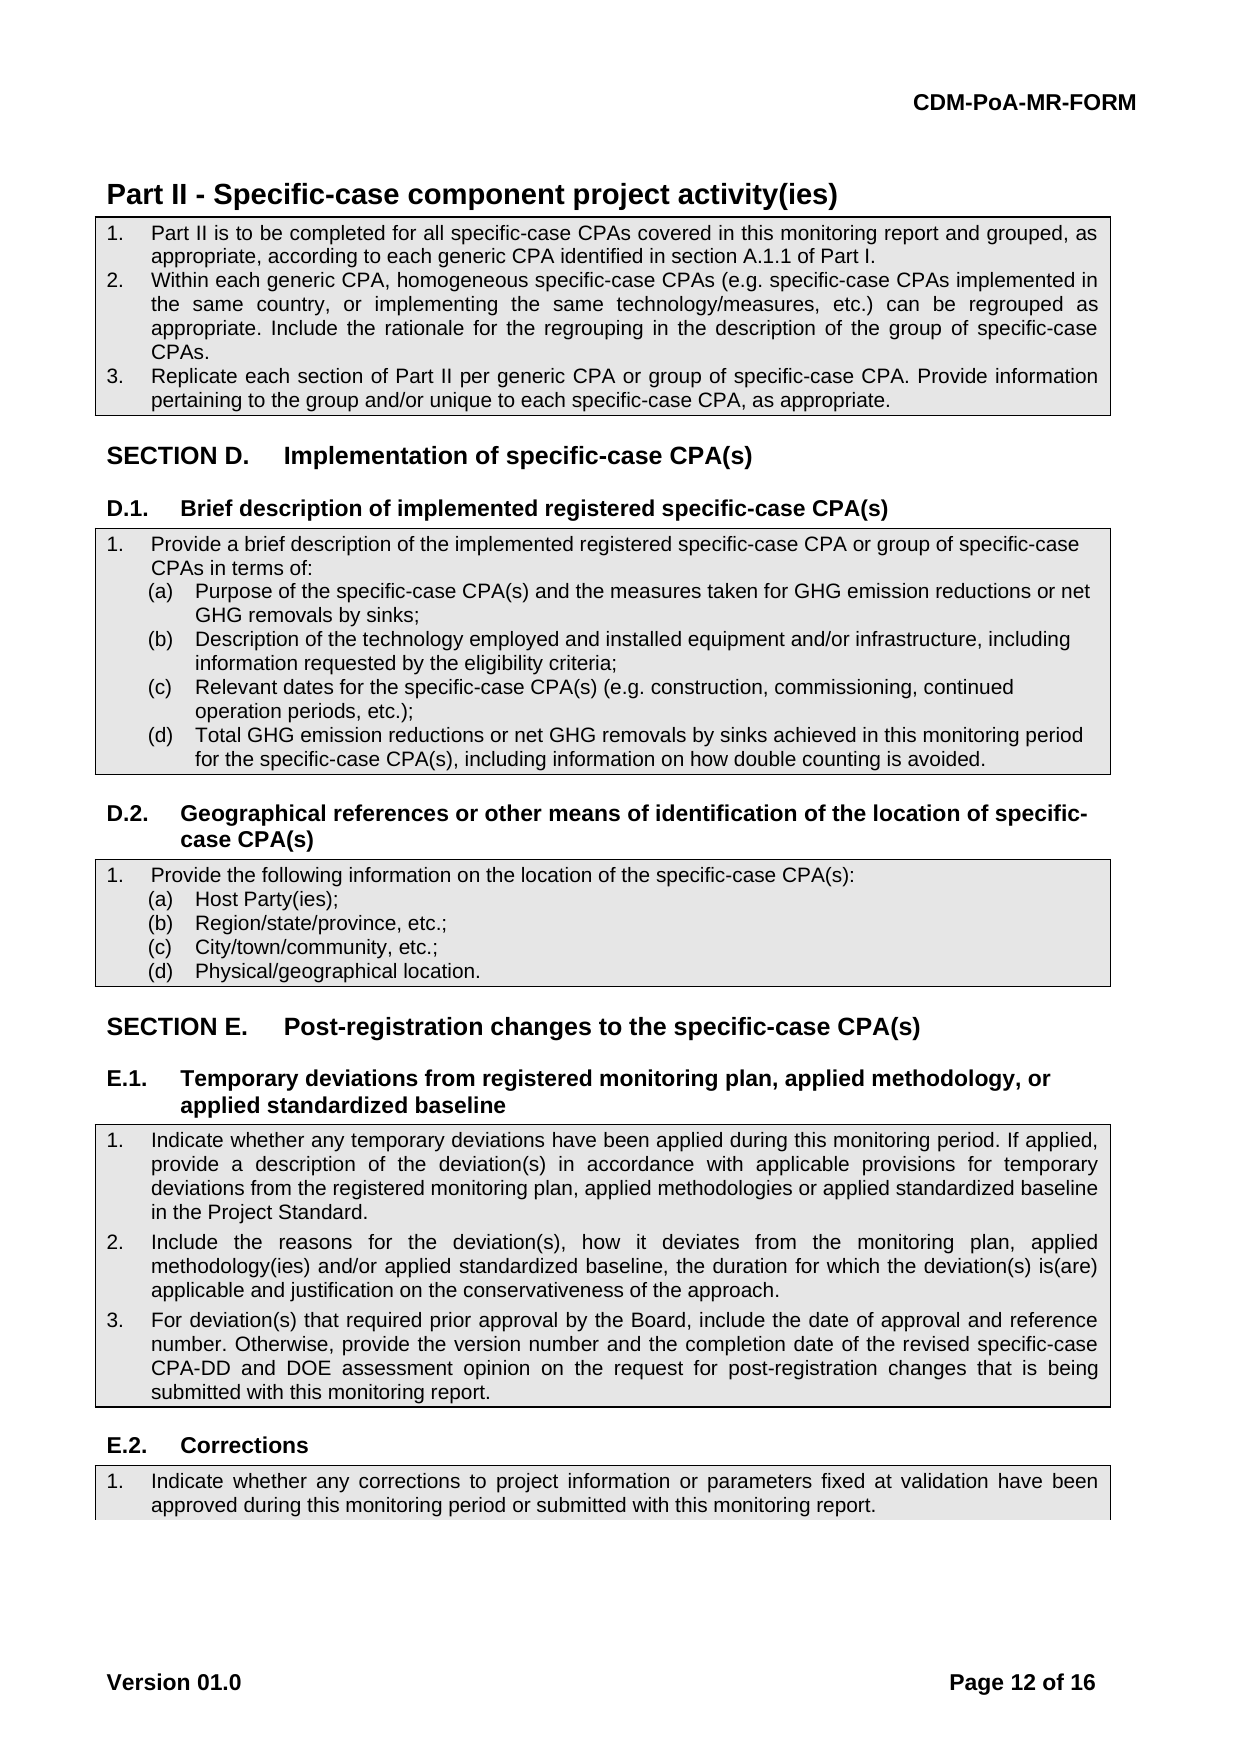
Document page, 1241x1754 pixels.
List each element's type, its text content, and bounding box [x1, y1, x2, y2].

table_header Indicate whether any corrections to project information or parameters fixed at validation have been approved during this monitoring period or submitted with this monitoring report. [96, 1466, 1110, 1520]
list Post-registration changes to the specific-case CPA(s) [106, 1012, 1122, 1040]
text Brief description of implemented registered specific-case CPA(s) [106, 495, 1122, 521]
table_cell For deviation(s) that required prior approval by the Board, include the date of approval and reference number. Otherwise, provide the version number and the completion date of the revised specific-case CPA-DD and DOE assessment opinion on the request for post-registration changes that is being submitted with this monitoring report. [96, 1305, 1110, 1406]
text Geographical references or other means of identification of the location of specific-case CPA(s) [106, 800, 1122, 853]
list Part II - Specific-case component project activity(ies) [106, 177, 1122, 210]
table_header Indicate whether any temporary deviations have been applied during this monitoring period. If applied, provide a description of the deviation(s) in accordance with applicable provisions for temporary deviations from the registered monitoring plan, applied methodologies or applied standardized baseline in the Project Standard. [96, 1125, 1110, 1227]
list Implementation of specific-case CPA(s) [106, 441, 1122, 470]
table_header Provide the following information on the location of the specific-case CPA(s): Host Party(ies); Region/state/province, etc.; City/town/community, etc.; Physical/geographical location. [96, 860, 1110, 986]
table_header Part II is to be completed for all specific-case CPAs covered in this monitoring report and grouped, as appropriate, according to each generic CPA identified in section A.1.1 of Part I. Within each generic CPA, homogeneous specific-case CPAs (e.g. specific-case CPAs implemented in the same country, or implementing the same technology/measures, etc.) can be regrouped as appropriate. Include the rationale for the regrouping in the description of the group of specific-case CPAs. Replicate each section of Part II per generic CPA or group of specific-case CPA. Provide information pertaining to the group and/or unique to each specific-case CPA, as appropriate. [96, 218, 1110, 415]
text Corrections [106, 1432, 1122, 1459]
text Temporary deviations from registered monitoring plan, applied methodology, or applied standardized baseline [106, 1065, 1122, 1118]
table_header Provide a brief description of the implemented registered specific-case CPA or group of specific-case CPAs in terms of: Purpose of the specific-case CPA(s) and the measures taken for GHG emission reductions or net GHG removals by sinks; Description of the technology employed and installed equipment and/or infrastructure, including information requested by the eligibility criteria; Relevant dates for the specific-case CPA(s) (e.g. construction, commissioning, continued operation periods, etc.); Total GHG emission reductions or net GHG removals by sinks achieved in this monitoring period for the specific-case CPA(s), including information on how double counting is avoided. [96, 529, 1110, 774]
table_cell Include the reasons for the deviation(s), how it deviates from the monitoring plan, applied methodology(ies) and/or applied standardized baseline, the duration for which the deviation(s) is(are) applicable and justification on the conservativeness of the approach. [96, 1227, 1110, 1305]
